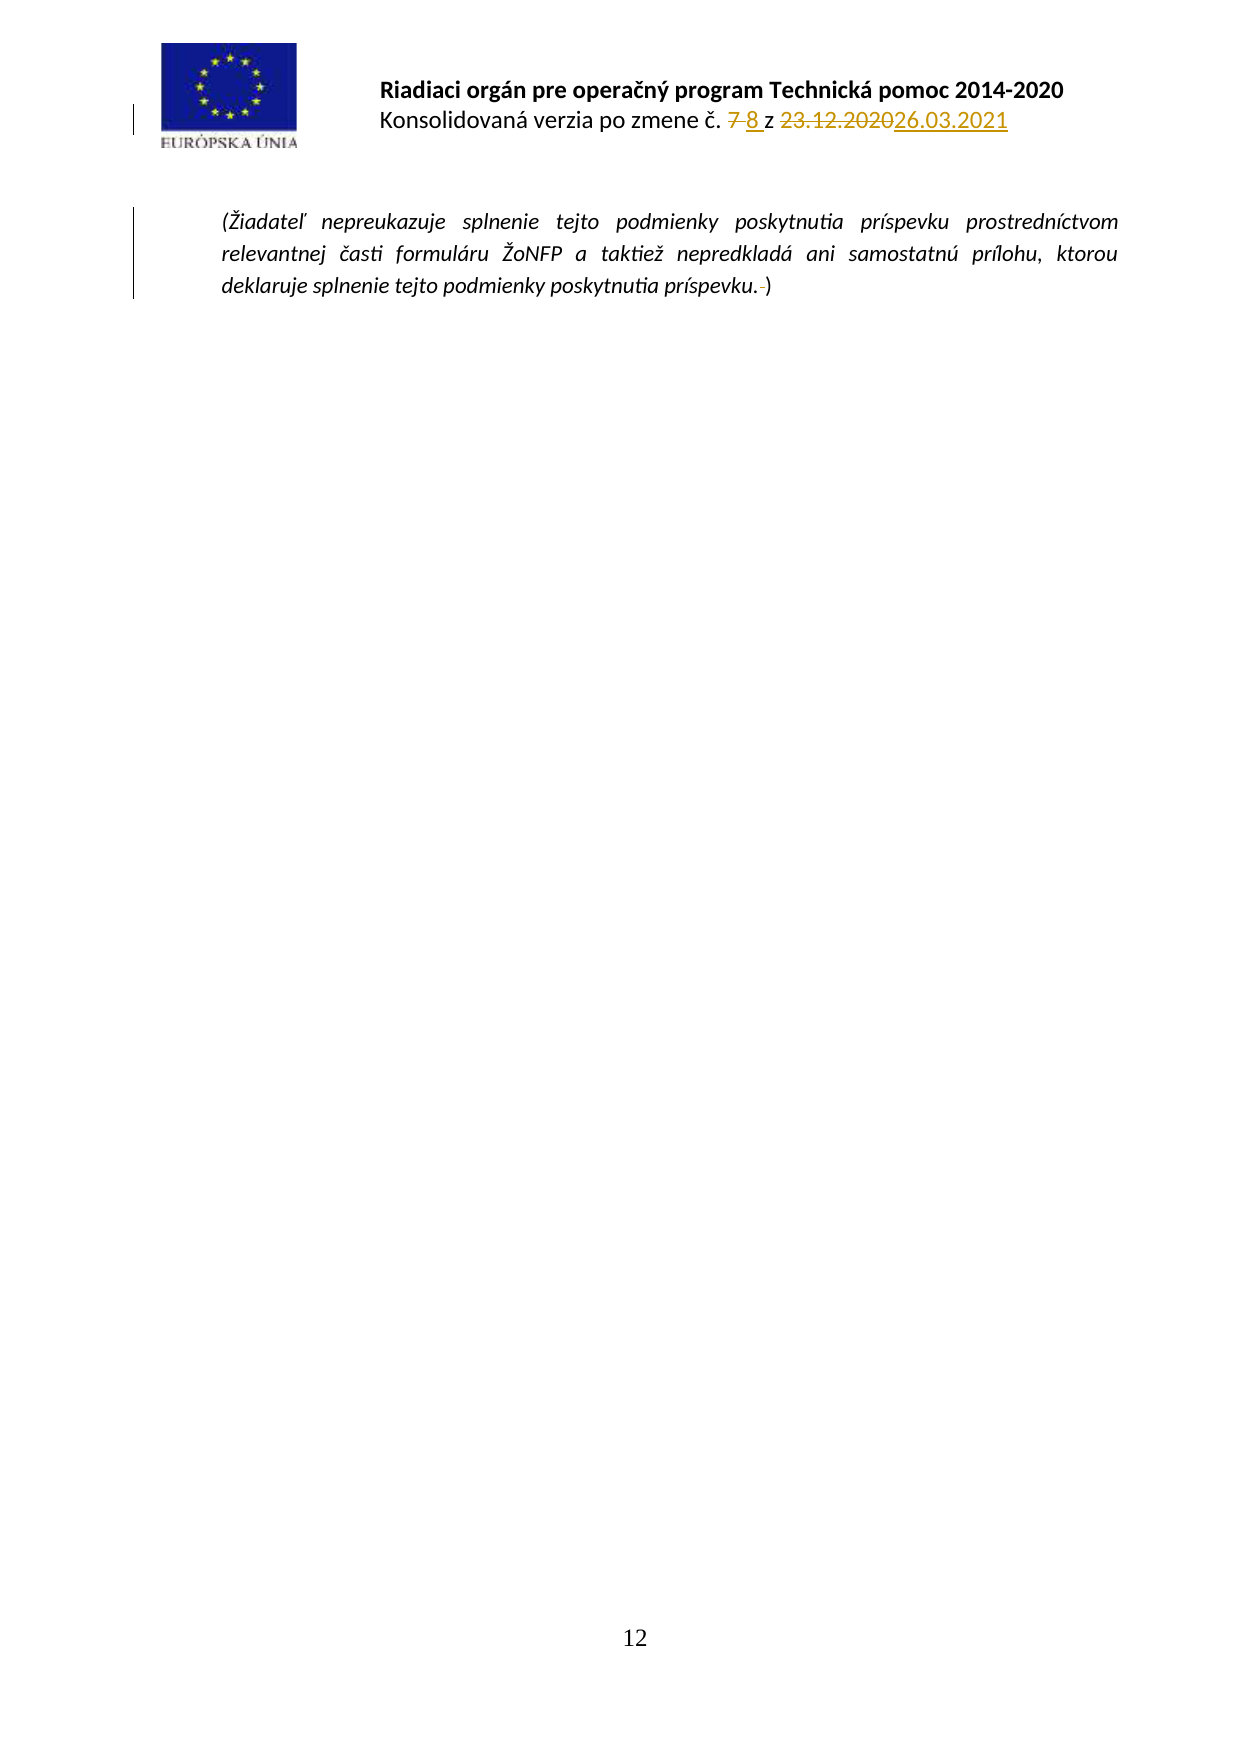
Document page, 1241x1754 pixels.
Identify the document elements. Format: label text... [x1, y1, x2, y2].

text (Žiadateľ nepreukazuje splnenie tejto podmienky poskytnutia príspevku prostredníctvom relevantnej časti formuláru ŽoNFP a taktiež nepredkladá ani samostatnú prílohu, ktorou deklaruje splnenie tejto podmienky poskytnutia príspevku.) [221, 207, 1122, 299]
